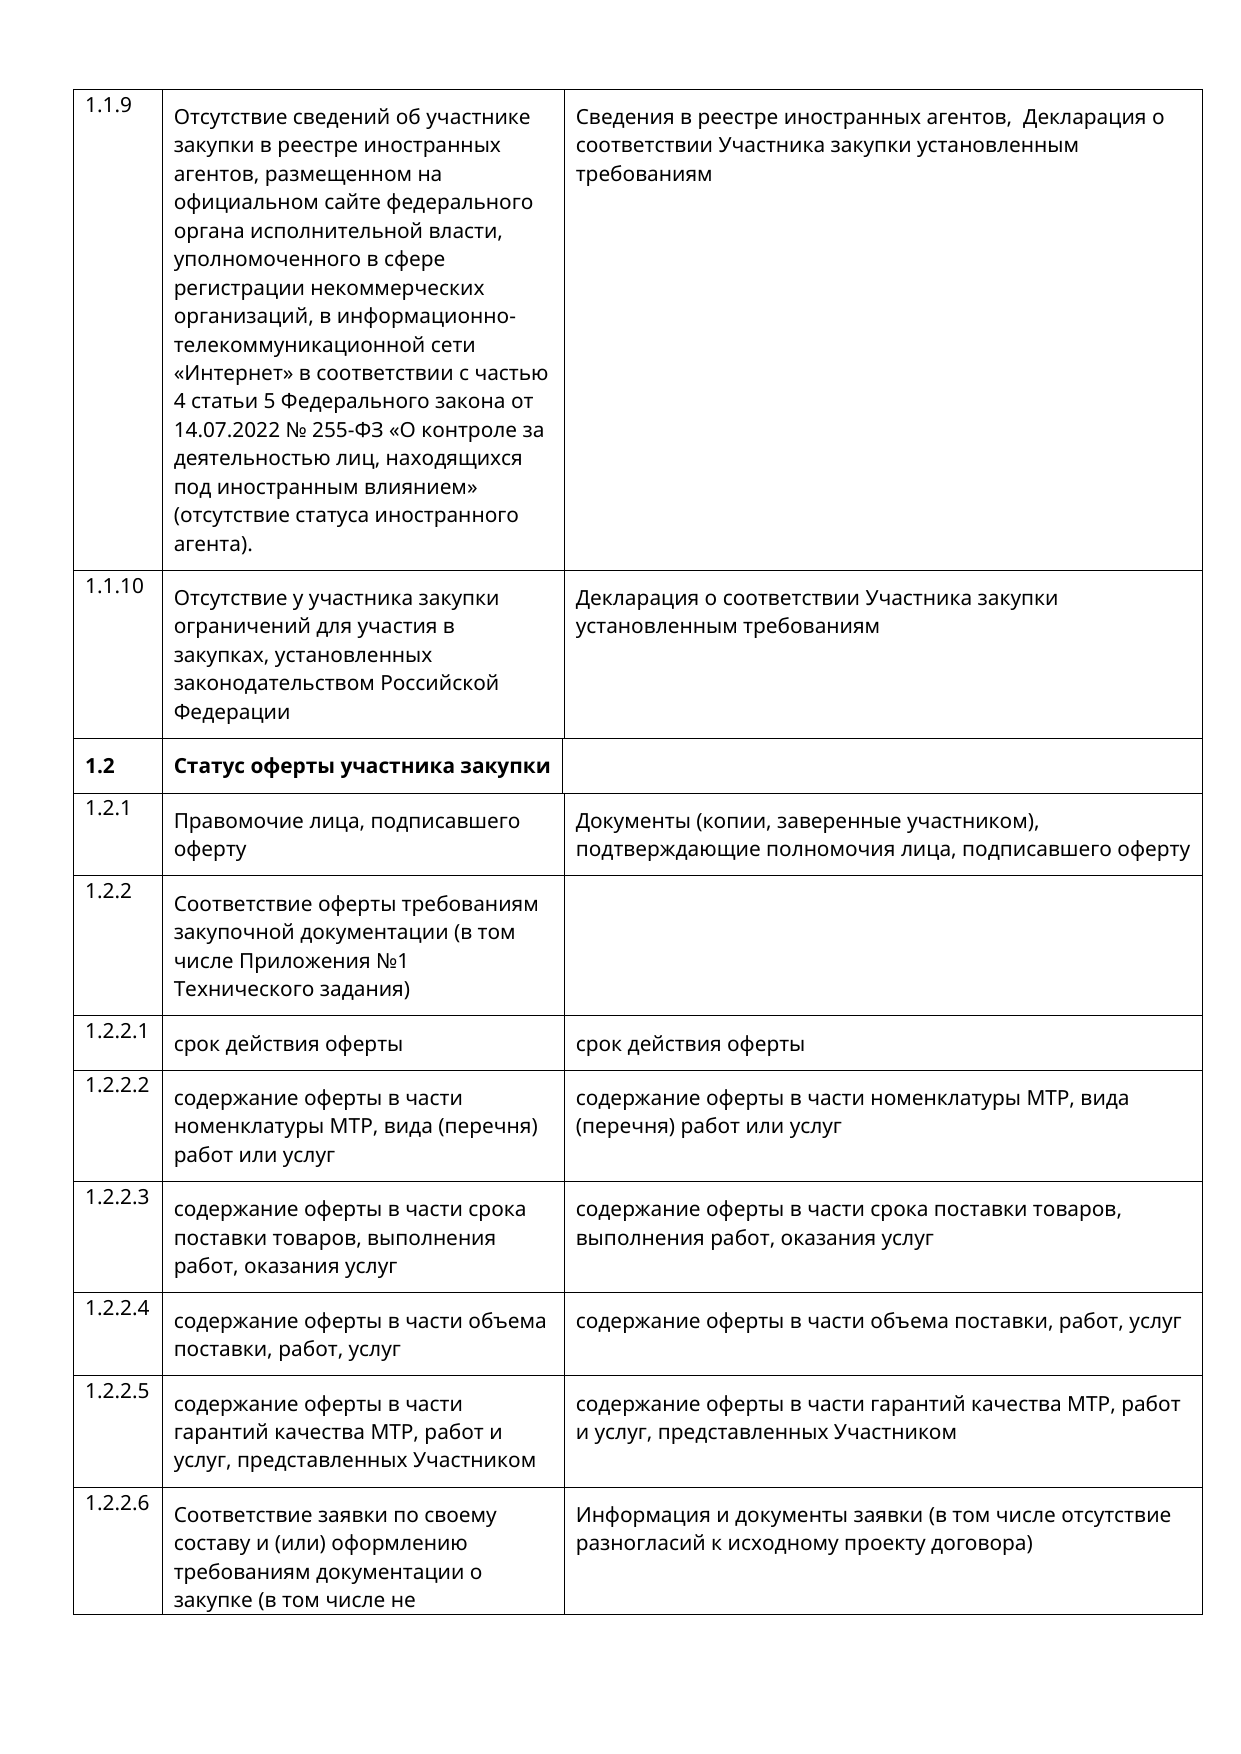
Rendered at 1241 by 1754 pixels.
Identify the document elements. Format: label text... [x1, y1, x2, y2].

table_cell содержание оферты в части объема поставки, работ, услуг [565, 1293, 1202, 1375]
table_cell содержание оферты в части номенклатуры МТР, вида (перечня) работ или услуг [163, 1071, 564, 1181]
table_cell 1.2.2 [74, 876, 162, 1015]
table_cell [563, 739, 1202, 792]
table_cell содержание оферты в части срока поставки товаров, выполнения работ, оказания услуг [565, 1182, 1202, 1292]
table_cell срок действия оферты [163, 1016, 564, 1069]
table_cell 1.1.10 [74, 571, 162, 738]
table_cell Правомочие лица, подписавшего оферту [163, 794, 564, 875]
table_cell содержание оферты в части срока поставки товаров, выполнения работ, оказания услуг [163, 1182, 564, 1292]
table_cell 1.2 [74, 739, 162, 792]
table_cell 1.2.2.2 [74, 1071, 162, 1181]
table_cell 1.2.2.4 [74, 1293, 162, 1375]
table_cell содержание оферты в части гарантий качества МТР, работ и услуг, представленных Участником [565, 1376, 1202, 1487]
table_cell 1.1.9 [74, 90, 162, 570]
table_cell Отсутствие у участника закупки ограничений для участия в закупках, установленных законодательством Российской Федерации [163, 571, 564, 738]
table_cell Документы (копии, заверенные участником), подтверждающие полномочия лица, подписавшего оферту [565, 794, 1202, 875]
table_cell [565, 1488, 1202, 1614]
table_cell Сведения в реестре иностранных агентов, Декларация о соответствии Участника закупки установленным требованиям [565, 90, 1202, 570]
table_cell Соответствие оферты требованиям закупочной документации (в том числе Приложения №1 Технического задания) [163, 876, 564, 1015]
table_cell срок действия оферты [565, 1016, 1202, 1069]
table_cell 1.2.1 [74, 794, 162, 875]
table_cell [565, 876, 1202, 1015]
table_cell содержание оферты в части номенклатуры МТР, вида (перечня) работ или услуг [565, 1071, 1202, 1181]
table_cell Декларация о соответствии Участника закупки установленным требованиям [565, 571, 1202, 738]
table_cell Отсутствие сведений об участнике закупки в реестре иностранных агентов, размещенном на официальном сайте федерального органа исполнительной власти, уполномоченного в сфере регистрации некоммерческих организаций, в информационно-телекоммуникационной сети «Интернет» в соответствии с частью 4 статьи 5 Федерального закона от 14.07.2022 № 255-ФЗ «О контроле за деятельностью лиц, находящихся под иностранным влиянием» (отсутствие статуса иностранного агента). [163, 90, 564, 570]
table_cell 1.2.2.1 [74, 1016, 162, 1069]
table_cell 1.2.2.6 [74, 1488, 162, 1614]
table_cell Статус оферты участника закупки [163, 739, 562, 792]
table_cell 1.2.2.5 [74, 1376, 162, 1487]
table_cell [163, 1488, 564, 1614]
table_cell 1.2.2.3 [74, 1182, 162, 1292]
table_cell содержание оферты в части объема поставки, работ, услуг [163, 1293, 564, 1375]
table_cell содержание оферты в части гарантий качества МТР, работ и услуг, представленных Участником [163, 1376, 564, 1487]
